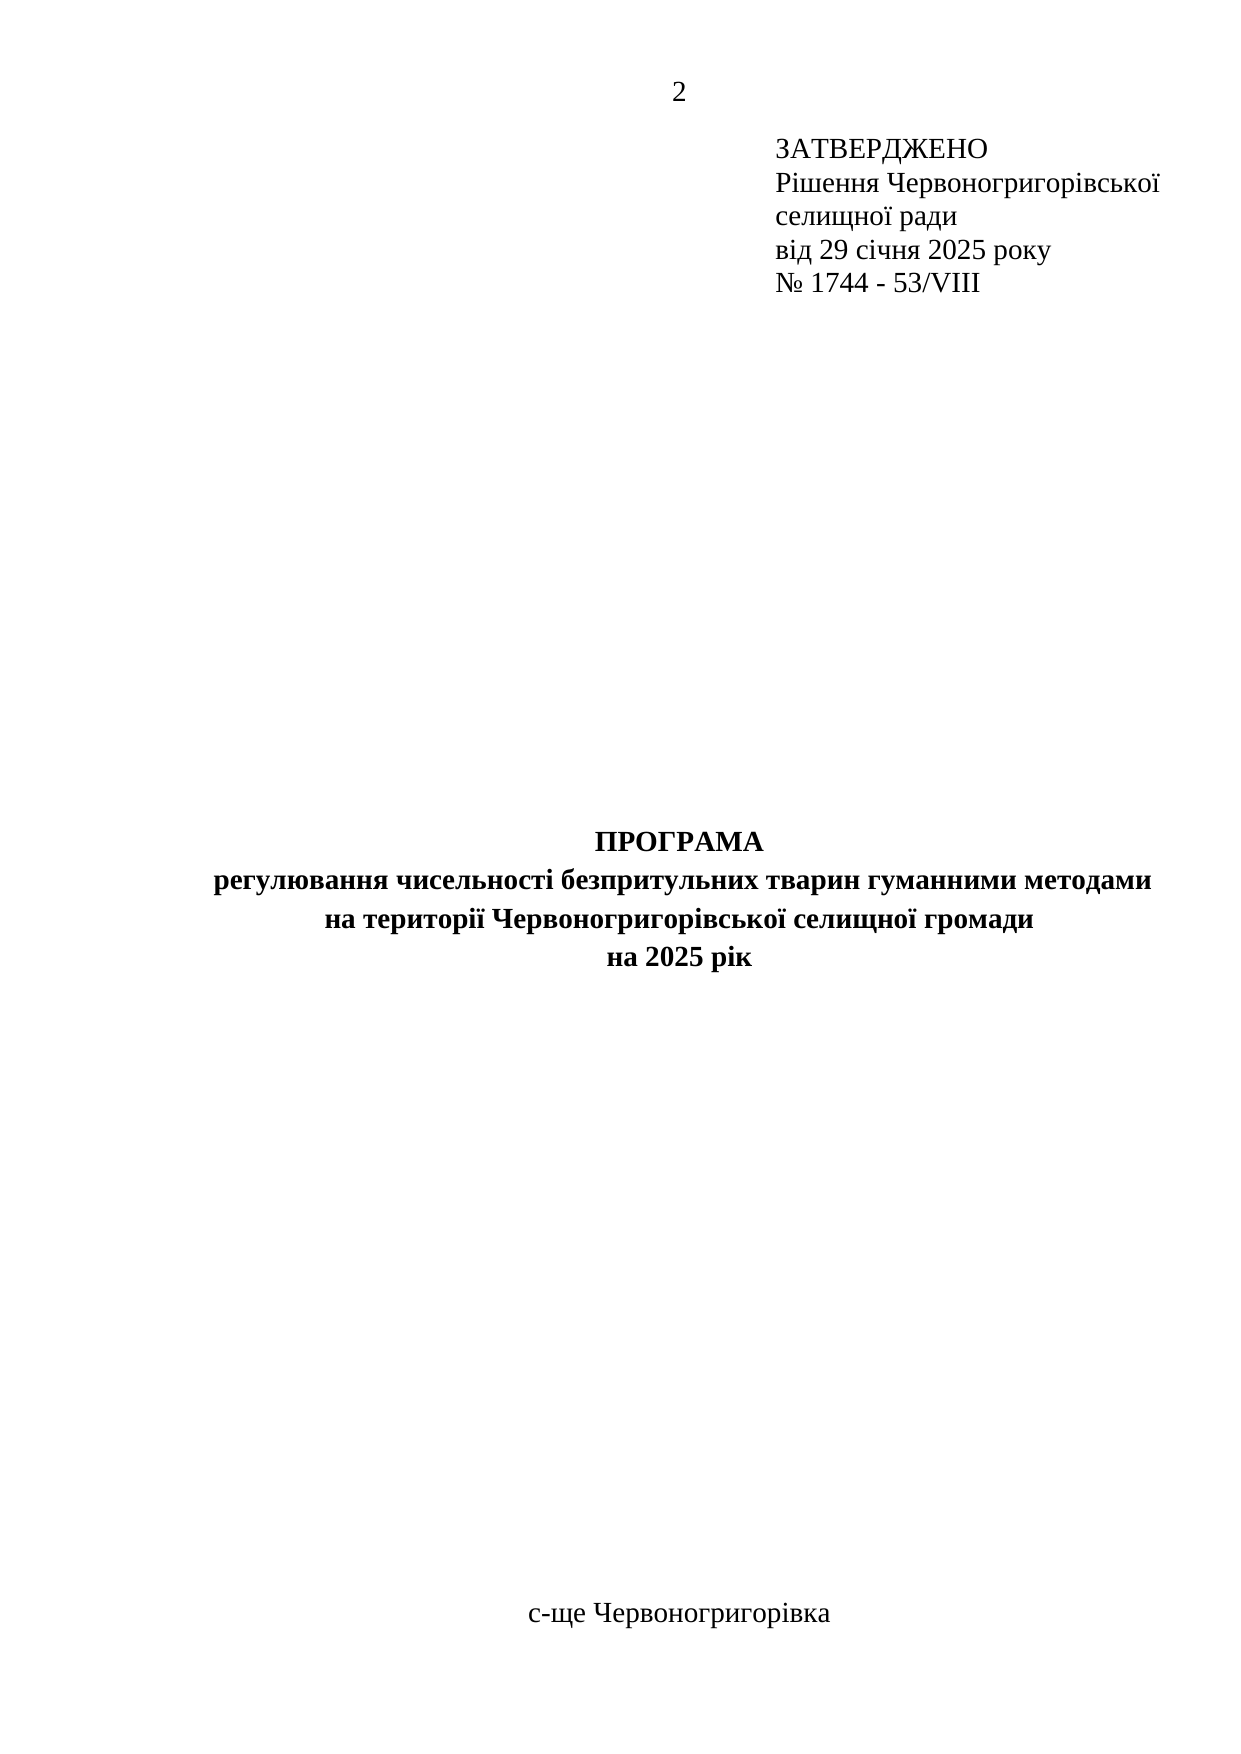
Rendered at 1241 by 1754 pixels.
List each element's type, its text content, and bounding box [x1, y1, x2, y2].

text ПРОГРАМА [177, 824, 1181, 857]
text на 2025 рік [177, 939, 1181, 973]
text селищної ради [177, 198, 1181, 232]
text ЗАТВЕРДЖЕНО [177, 131, 1181, 165]
text на території Червоногригорівської селищної громади [177, 901, 1181, 934]
text с-ще Червоногригорівка [177, 1595, 1181, 1628]
text Рішення Червоногригорівської [177, 165, 1181, 198]
text № 1744 - 53/VIIІ [177, 266, 1181, 299]
text від 29 січня 2025 року [177, 232, 1181, 266]
text регулювання чисельності безпритульних тварин гуманними методами [177, 862, 1181, 896]
